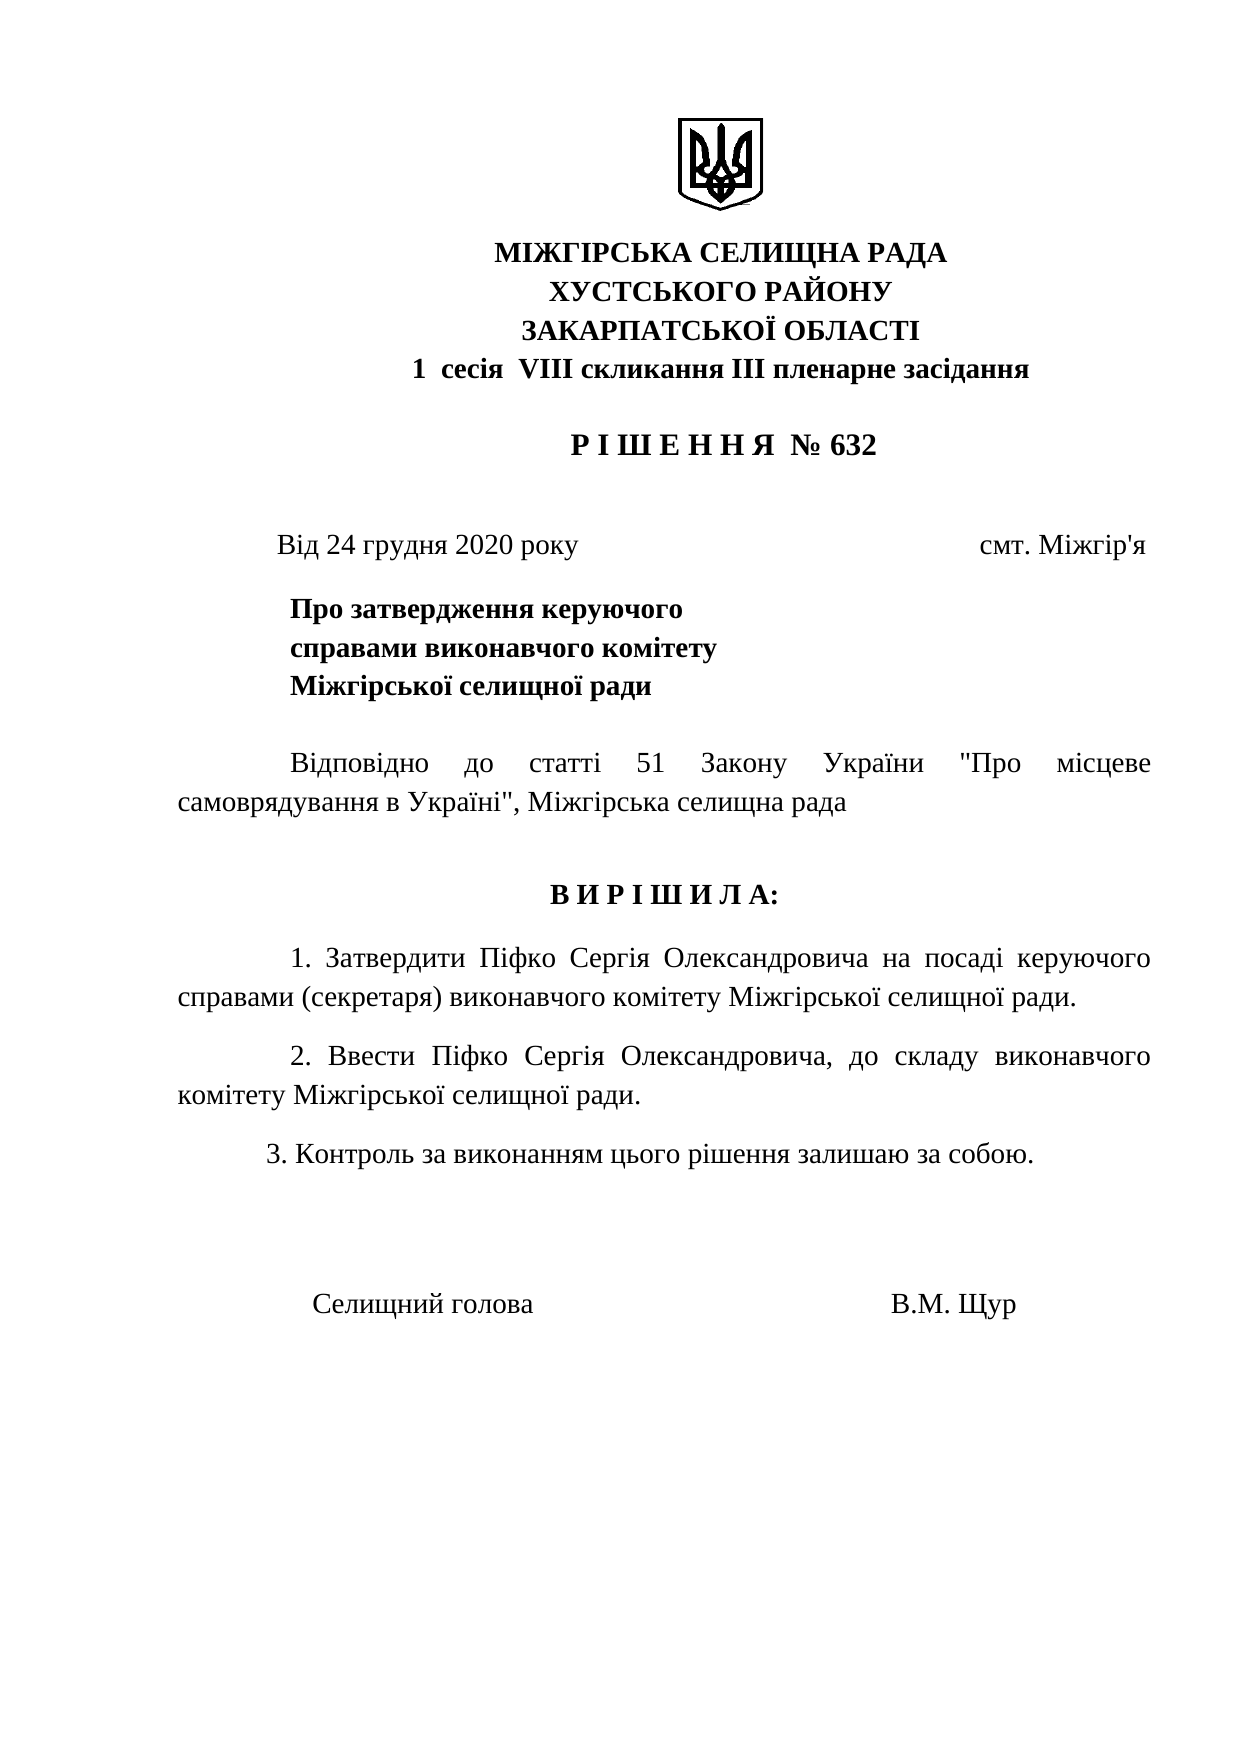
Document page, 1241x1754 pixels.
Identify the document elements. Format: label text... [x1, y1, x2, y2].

text ЗАКАРПАТСЬКОЇ ОБЛАСТІ [177, 313, 1152, 346]
text Селищний голова В.М. Щур [177, 1290, 1152, 1320]
text 1. Затвердити Піфко Сергія Олександровича на посаді керуючого справами (секретаря) виконавчого комітету Міжгірської селищної ради. [177, 940, 1152, 1012]
picture [678, 118, 764, 211]
text МІЖГІРСЬКА СЕЛИЩНА РАДА [177, 236, 1152, 269]
subtitle В И Р І Ш И Л А: [177, 877, 1152, 910]
text Відповідно до статті 51 Закону України "Про місцеве самоврядування в Україні", Міжгірська селищна рада [177, 745, 1152, 817]
text 1 сесія VІІІ скликання ІІІ пленарне засідання [177, 351, 1152, 385]
text справами виконавчого комітету [177, 630, 1152, 663]
subtitle Від 24 грудня 2020 року смт. Міжгір'я [177, 527, 1152, 561]
text 2. Ввести Піфко Сергія Олександровича, до складу виконавчого комітету Міжгірської селищної ради. [177, 1038, 1152, 1110]
text ХУСТСЬКОГО РАЙОНУ [177, 274, 1152, 308]
text Про затвердження керуючого [177, 591, 1152, 625]
text Міжгірської селищної ради [177, 668, 1152, 702]
text 3. Контроль за виконанням цього рішення залишаю за собою. [177, 1136, 1152, 1170]
subtitle Р І Ш Е Н Н Я № 632 [177, 426, 1152, 462]
